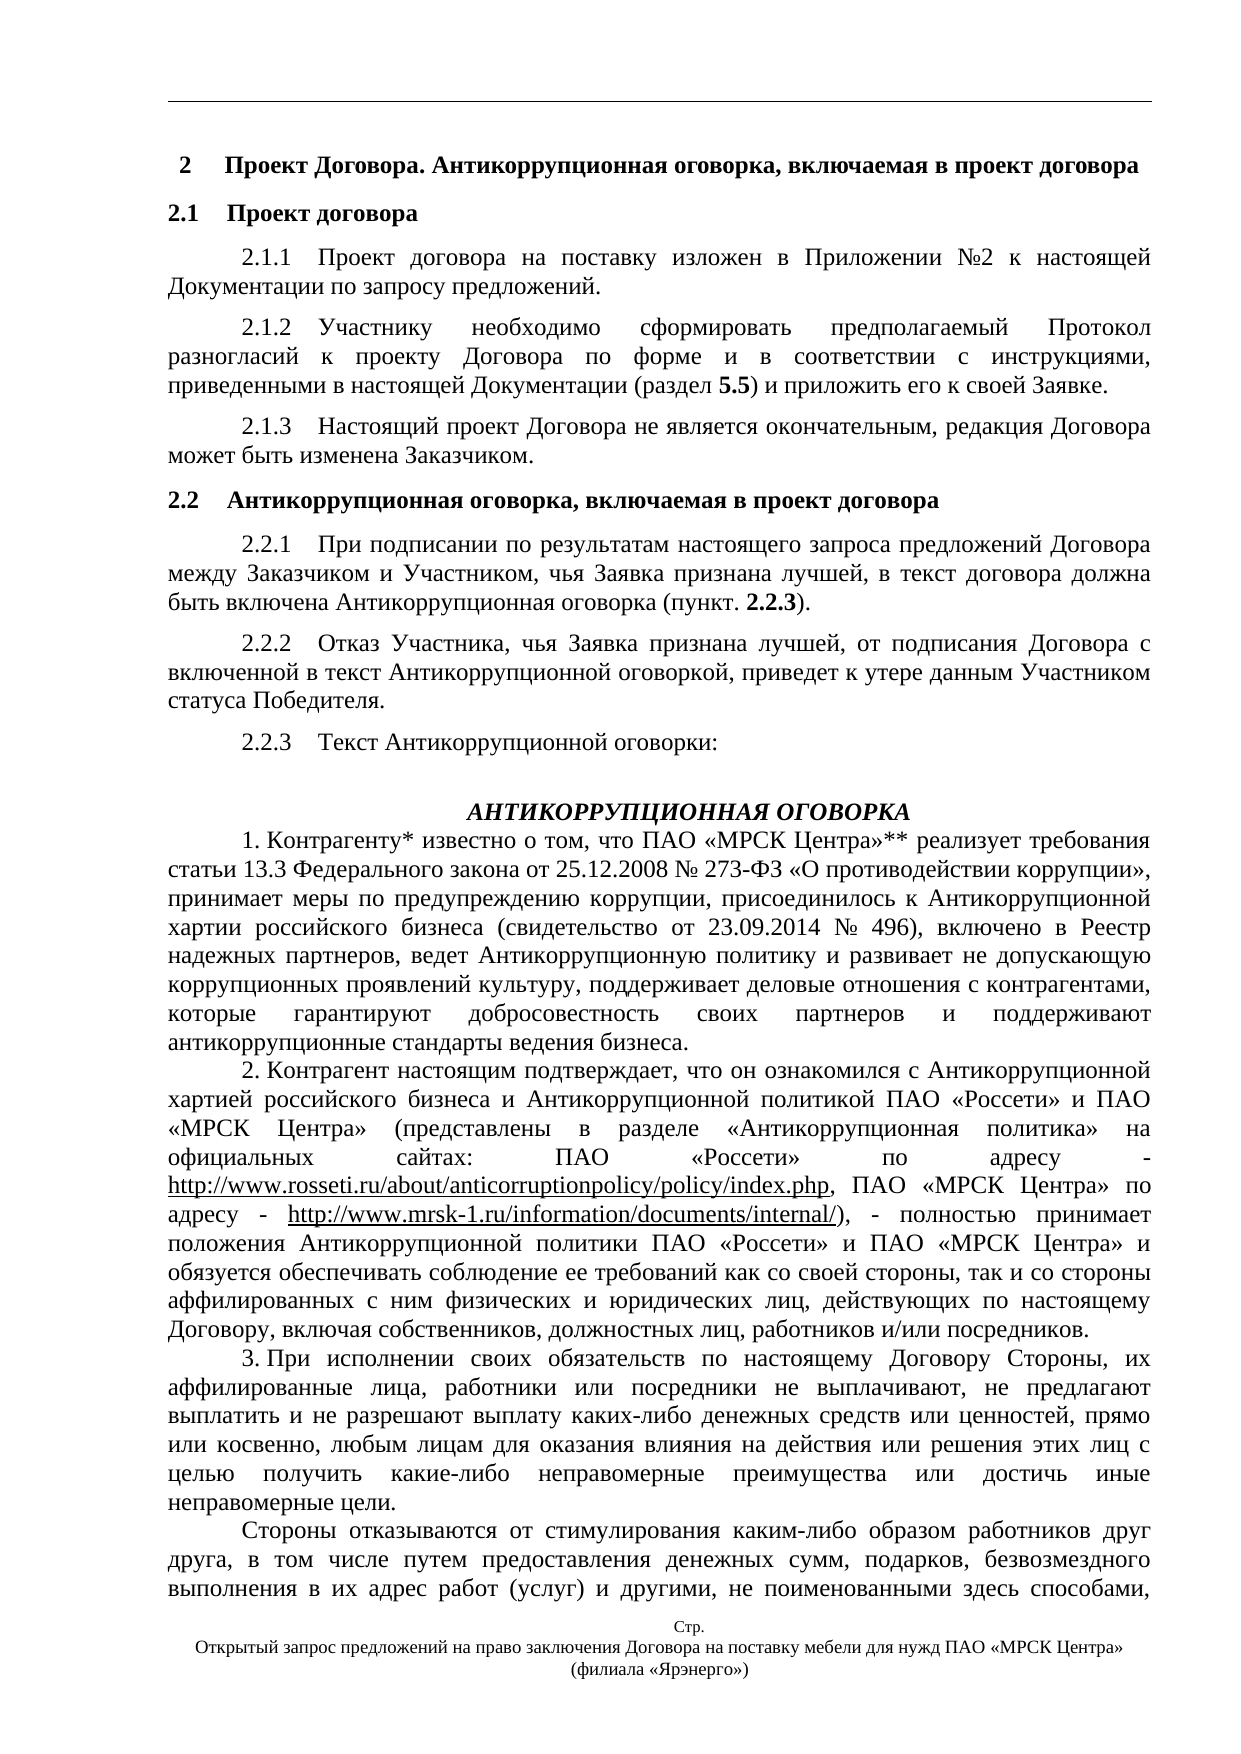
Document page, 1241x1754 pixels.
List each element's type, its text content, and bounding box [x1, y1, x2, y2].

subtitle Проект договора [168, 198, 1152, 227]
text 1. Контрагенту* известно о том, что ПАО «МРСК Центра»** реализует требования статьи 13.3 Федерального закона от 25.12.2008 № 273-ФЗ «О противодействии коррупции», принимает меры по предупреждению коррупции, присоединилось к Антикоррупционной хартии российского бизнеса (свидетельство от 23.09.2014 № 496), включено в Реестр надежных партнеров, ведет Антикоррупционную политику и развивает не допускающую коррупционных проявлений культуру, поддерживает деловые отношения с контрагентами, которые гарантируют добросовестность своих партнеров и поддерживают антикоррупционные стандарты ведения бизнеса. [168, 826, 1152, 1056]
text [168, 1516, 1152, 1602]
subtitle Проект договора на поставку изложен в Приложении №2 к настоящей Документации по запросу предложений. [168, 242, 1152, 300]
subtitle При подписании по результатам настоящего запроса предложений Договора между Заказчиком и Участником, чья Заявка признана лучшей, в текст договора должна быть включена Антикоррупционная оговорка (пункт. 2.2.3). [168, 529, 1152, 616]
subtitle Отказ Участника, чья Заявка признана лучшей, от подписания Договора с включенной в текст Антикоррупционной оговоркой, приведет к утере данным Участником статуса Победителя. [168, 628, 1152, 714]
subtitle Настоящий проект Договора не является окончательным, редакция Договора может быть изменена Заказчиком. [168, 411, 1152, 468]
text АНТИКОРРУПЦИОННАЯ ОГОВОРКА [168, 797, 1152, 826]
text 3. При исполнении своих обязательств по настоящему Договору Стороны, их аффилированные лица, работники или посредники не выплачивают, не предлагают выплатить и не разрешают выплату каких-либо денежных средств или ценностей, прямо или косвенно, любым лицам для оказания влияния на действия или решения этих лиц с целью получить какие-либо неправомерные преимущества или достичь иные неправомерные цели. [168, 1343, 1152, 1516]
subtitle Антикоррупционная оговорка, включаемая в проект договора [168, 485, 1152, 514]
subtitle Проект Договора. Антикоррупционная оговорка, включаемая в проект договора [166, 150, 1152, 179]
subtitle Участнику необходимо сформировать предполагаемый Протокол разногласий к проекту Договора по форме и в соответствии с инструкциями, приведенными в настоящей Документации (раздел 5.5) и приложить его к своей Заявке. [168, 312, 1152, 398]
subtitle Текст Антикоррупционной оговорки: [168, 727, 1152, 756]
text 2. Контрагент настоящим подтверждает, что он ознакомился с Антикоррупционной хартией российского бизнеса и Антикоррупционной политикой ПАО «Россети» и ПАО «МРСК Центра» (представлены в разделе «Антикоррупционная политика» на официальных сайтах: ПАО «Россети» по адресу - http://www.rosseti.ru/about/anticorruptionpolicy/policy/index.php, ПАО «МРСК Центра» по адресу - http://www.mrsk-1.ru/information/documents/internal/), - полностью принимает положения Антикоррупционной политики ПАО «Россети» и ПАО «МРСК Центра» и обязуется обеспечивать соблюдение ее требований как со своей стороны, так и со стороны аффилированных с ним физических и юридических лиц, действующих по настоящему Договору, включая собственников, должностных лиц, работников и/или посредников. [168, 1056, 1152, 1343]
